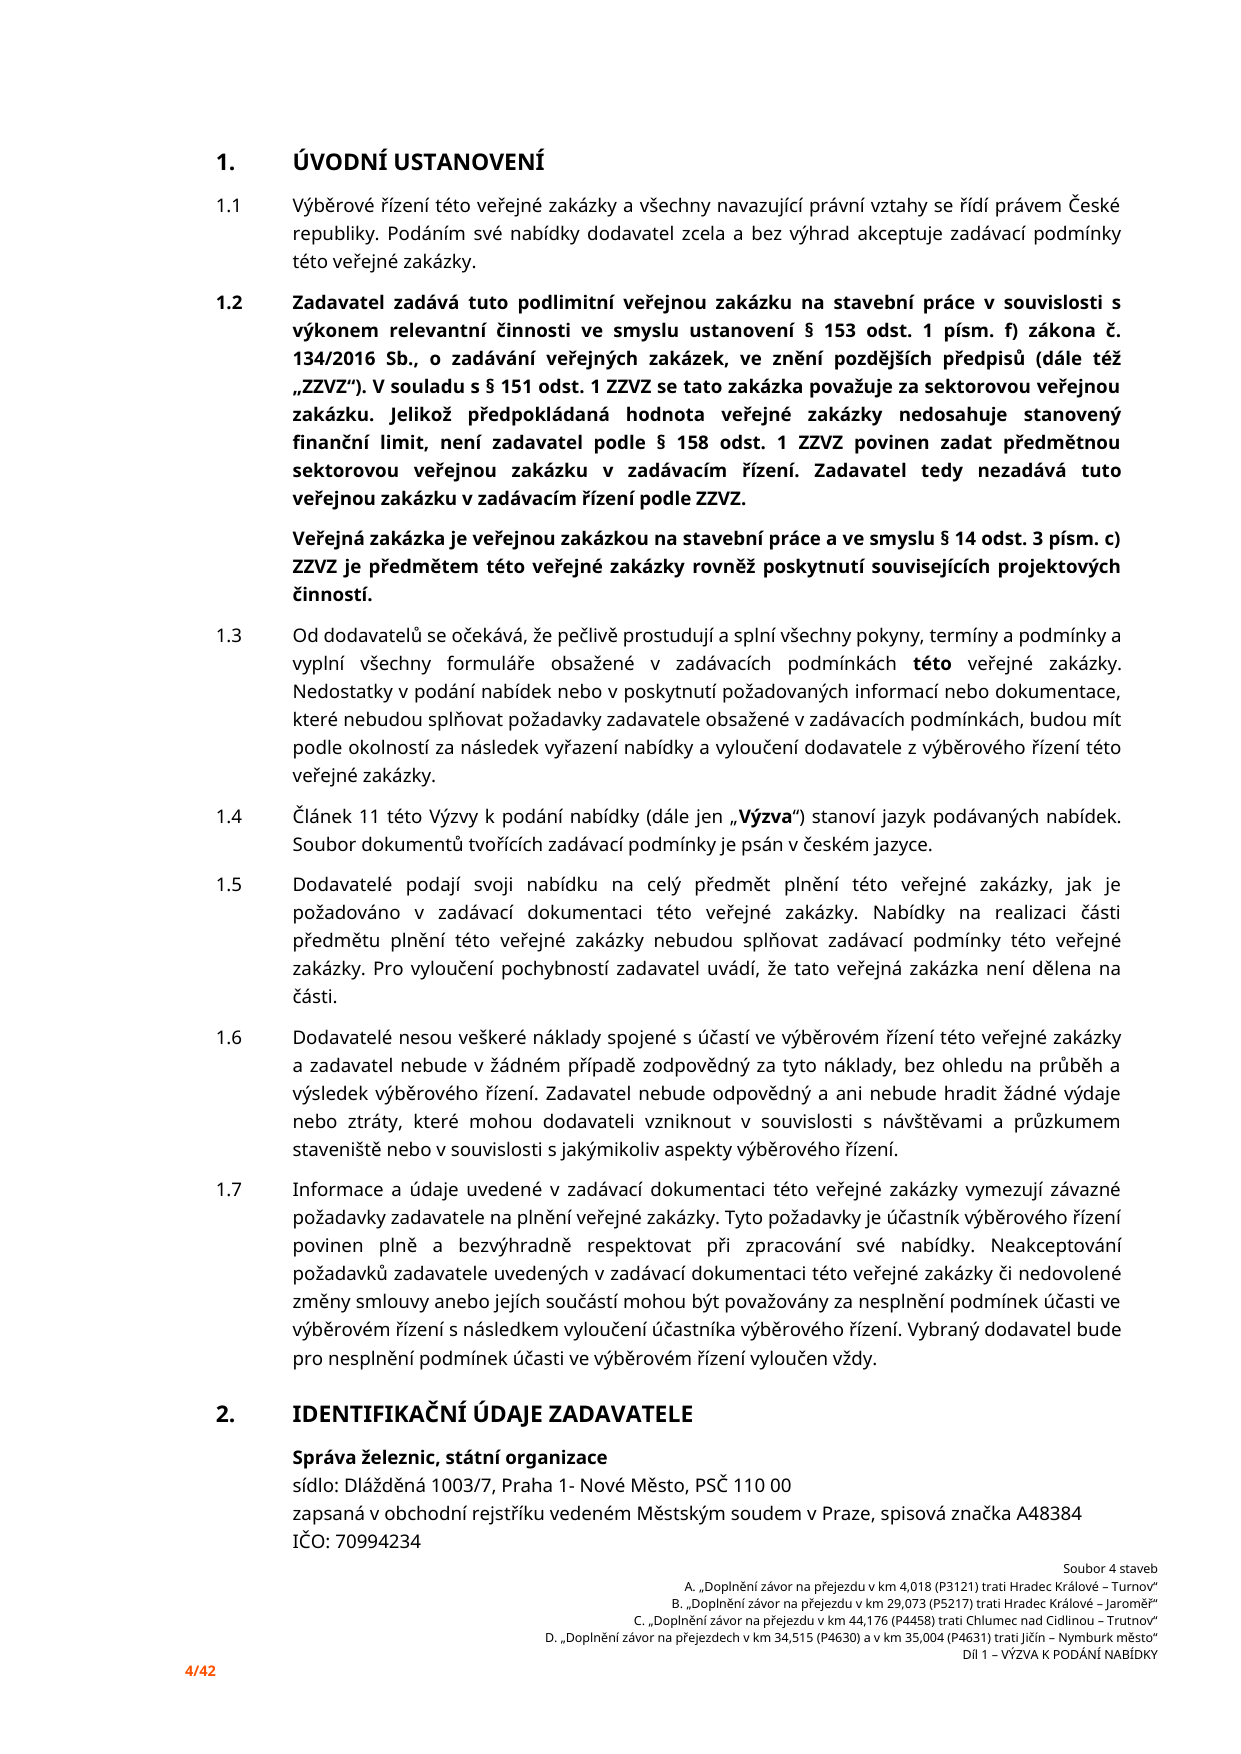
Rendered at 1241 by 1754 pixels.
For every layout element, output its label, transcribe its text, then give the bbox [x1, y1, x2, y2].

text zapsaná v obchodní rejstříku vedeném Městským soudem v Praze, spisová značka A48384 [292, 1501, 1122, 1526]
text Od dodavatelů se očekává, že pečlivě prostudují a splní všechny pokyny, termíny a podmínky a vyplní všechny formuláře obsažené v zadávacích podmínkách této veřejné zakázky. Nedostatky v podání nabídek nebo v poskytnutí požadovaných informací nebo dokumentace, které nebudou splňovat požadavky zadavatele obsažené v zadávacích podmínkách, budou mít podle okolností za následek vyřazení nabídky a vyloučení dodavatele z výběrového řízení této veřejné zakázky. [216, 622, 1122, 788]
text Článek 11 této Výzvy k podání nabídky (dále jen „Výzva“) stanoví jazyk podávaných nabídek. Soubor dokumentů tvořících zadávací podmínky je psán v českém jazyce. [216, 803, 1122, 856]
text Správa železnic, státní organizace [292, 1445, 1122, 1470]
text sídlo: Dlážděná 1003/7, Praha 1- Nové Město, PSČ 110 00 [292, 1473, 1122, 1498]
text Dodavatelé nesou veškeré náklady spojené s účastí ve výběrovém řízení této veřejné zakázky a zadavatel nebude v žádném případě zodpovědný za tyto náklady, bez ohledu na průběh a výsledek výběrového řízení. Zadavatel nebude odpovědný a ani nebude hradit žádné výdaje nebo ztráty, které mohou dodavateli vzniknout v souvislosti s návštěvami a průzkumem staveniště nebo v souvislosti s jakýmikoliv aspekty výběrového řízení. [216, 1024, 1122, 1162]
list Veřejná zakázka je veřejnou zakázkou na stavební práce a ve smyslu § 14 odst. 3 písm. c) ZZVZ je předmětem této veřejné zakázky rovněž poskytnutí souvisejících projektových činností. [292, 526, 1122, 607]
text Výběrové řízení této veřejné zakázky a všechny navazující právní vztahy se řídí právem České republiky. Podáním své nabídky dodavatel zcela a bez výhrad akceptuje zadávací podmínky této veřejné zakázky. [216, 192, 1122, 274]
text ÚVODNÍ USTANOVENÍ [216, 146, 1122, 177]
text Dodavatelé podají svoji nabídku na celý předmět plnění této veřejné zakázky, jak je požadováno v zadávací dokumentaci této veřejné zakázky. Nabídky na realizaci části předmětu plnění této veřejné zakázky nebudou splňovat zadávací podmínky této veřejné zakázky. Pro vyloučení pochybností zadavatel uvádí, že tato veřejná zakázka není dělena na části. [216, 871, 1122, 1009]
text IČO: 70994234 [292, 1529, 1122, 1554]
text Zadavatel zadává tuto podlimitní veřejnou zakázku na stavební práce v souvislosti s výkonem relevantní činnosti ve smyslu ustanovení § 153 odst. 1 písm. f) zákona č. 134/2016 Sb., o zadávání veřejných zakázek, ve znění pozdějších předpisů (dále též „ZZVZ“). V souladu s § 151 odst. 1 ZZVZ se tato zakázka považuje za sektorovou veřejnou zakázku. Jelikož předpokládaná hodnota veřejné zakázky nedosahuje stanovený finanční limit, není zadavatel podle § 158 odst. 1 ZZVZ povinen zadat předmětnou sektorovou veřejnou zakázku v zadávacím řízení. Zadavatel tedy nezadává tuto veřejnou zakázku v zadávacím řízení podle ZZVZ. [216, 289, 1122, 511]
text IDENTIFIKAČNÍ ÚDAJE ZADAVATELE [216, 1398, 1122, 1429]
text Informace a údaje uvedené v zadávací dokumentaci této veřejné zakázky vymezují závazné požadavky zadavatele na plnění veřejné zakázky. Tyto požadavky je účastník výběrového řízení povinen plně a bezvýhradně respektovat při zpracování své nabídky. Neakceptování požadavků zadavatele uvedených v zadávací dokumentaci této veřejné zakázky či nedovolené změny smlouvy anebo jejích součástí mohou být považovány za nesplnění podmínek účasti ve výběrovém řízení s následkem vyloučení účastníka výběrového řízení. Vybraný dodavatel bude pro nesplnění podmínek účasti ve výběrovém řízení vyloučen vždy. [216, 1177, 1122, 1370]
